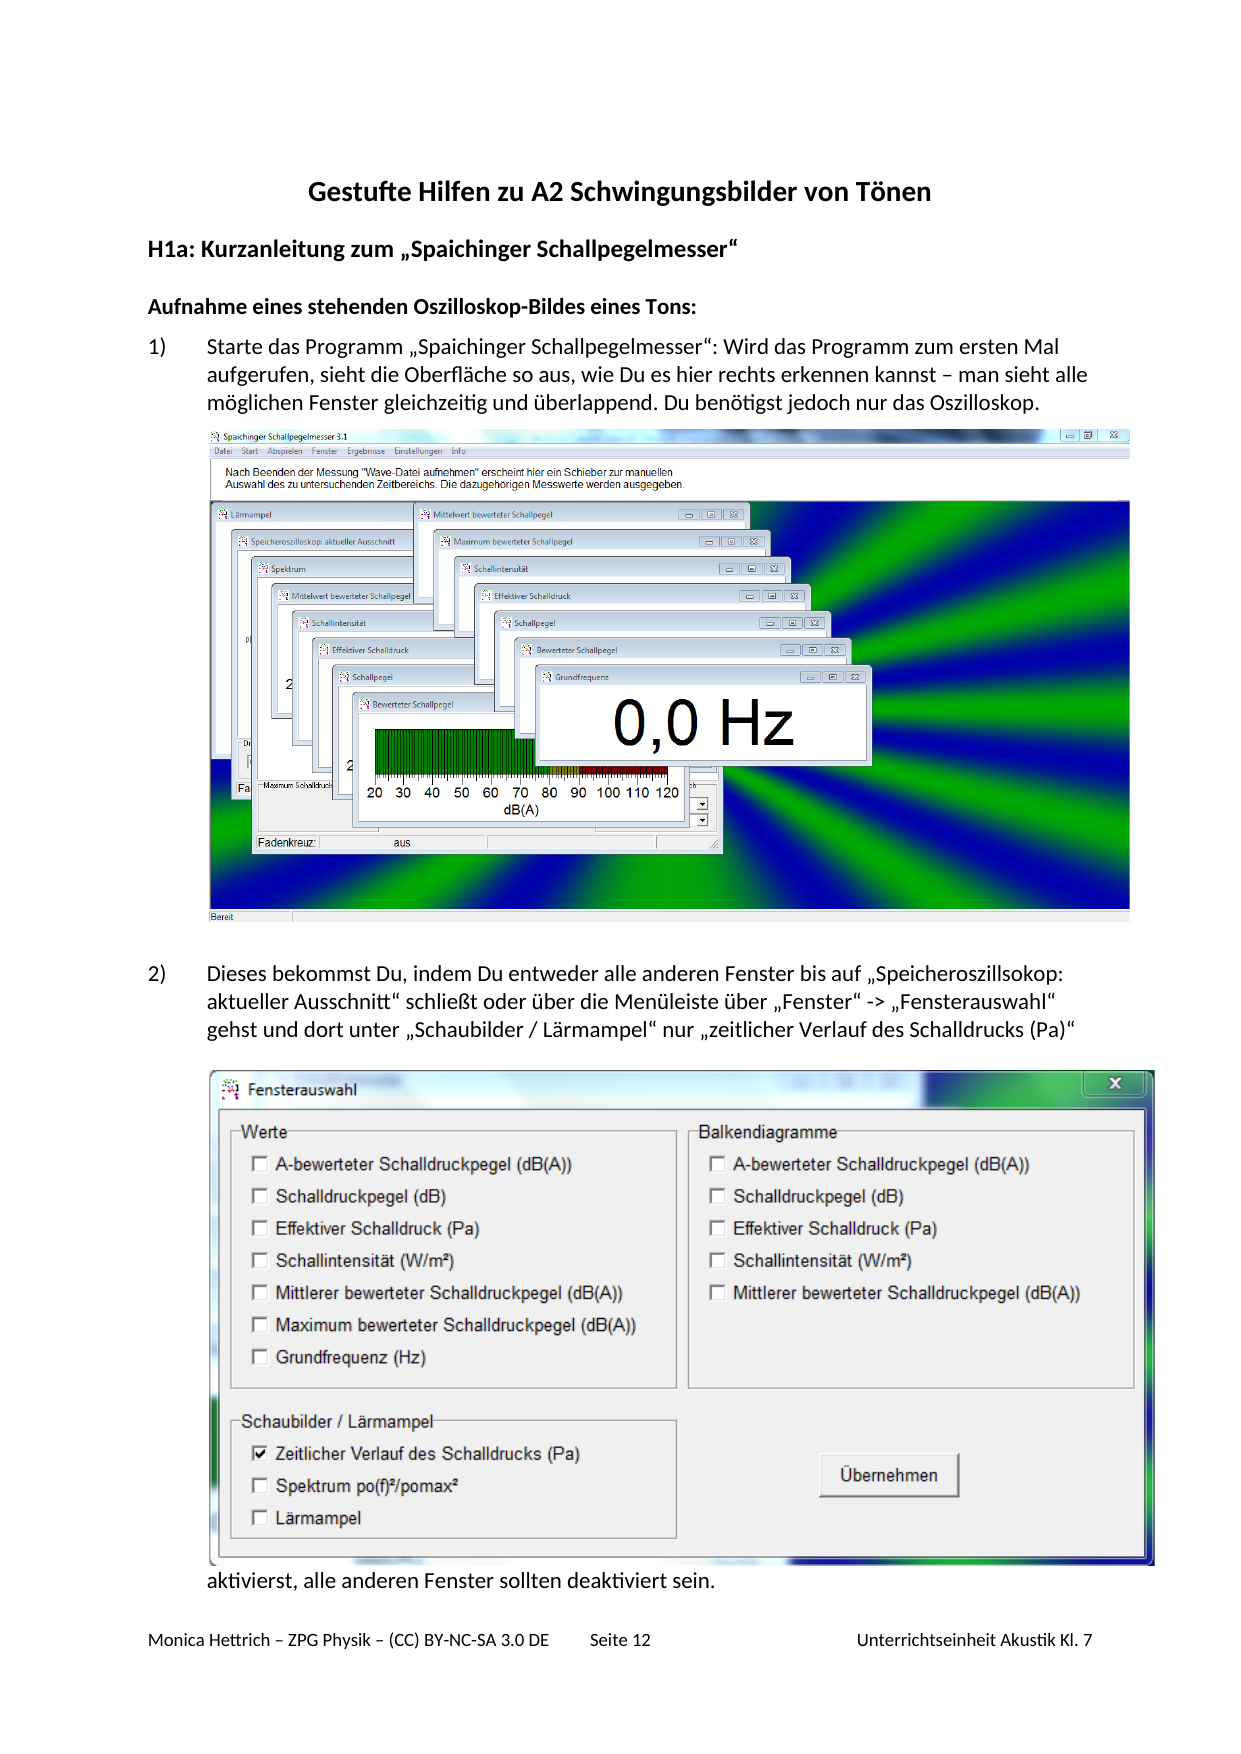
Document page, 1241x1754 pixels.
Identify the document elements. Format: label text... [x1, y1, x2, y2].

text H1a: Kurzanleitung zum „Spaichinger Schallpegelmesser“ [148, 233, 1093, 264]
list Starte das Programm „Spaichinger Schallpegelmesser“: Wird das Programm zum ersten Mal aufgerufen, sieht die Oberfläche so aus, wie Du es hier rechts erkennen kannst – man sieht alle möglichen Fenster gleichzeitig und überlappend. Du benötigst jedoch nur das Oszilloskop. [148, 332, 1093, 416]
text Gestufte Hilfen zu A2 Schwingungsbilder von Tönen [148, 173, 1093, 208]
picture [209, 1070, 1155, 1566]
text Aufnahme eines stehenden Oszilloskop-Bildes eines Tons: [148, 292, 1093, 320]
picture [209, 429, 1130, 922]
